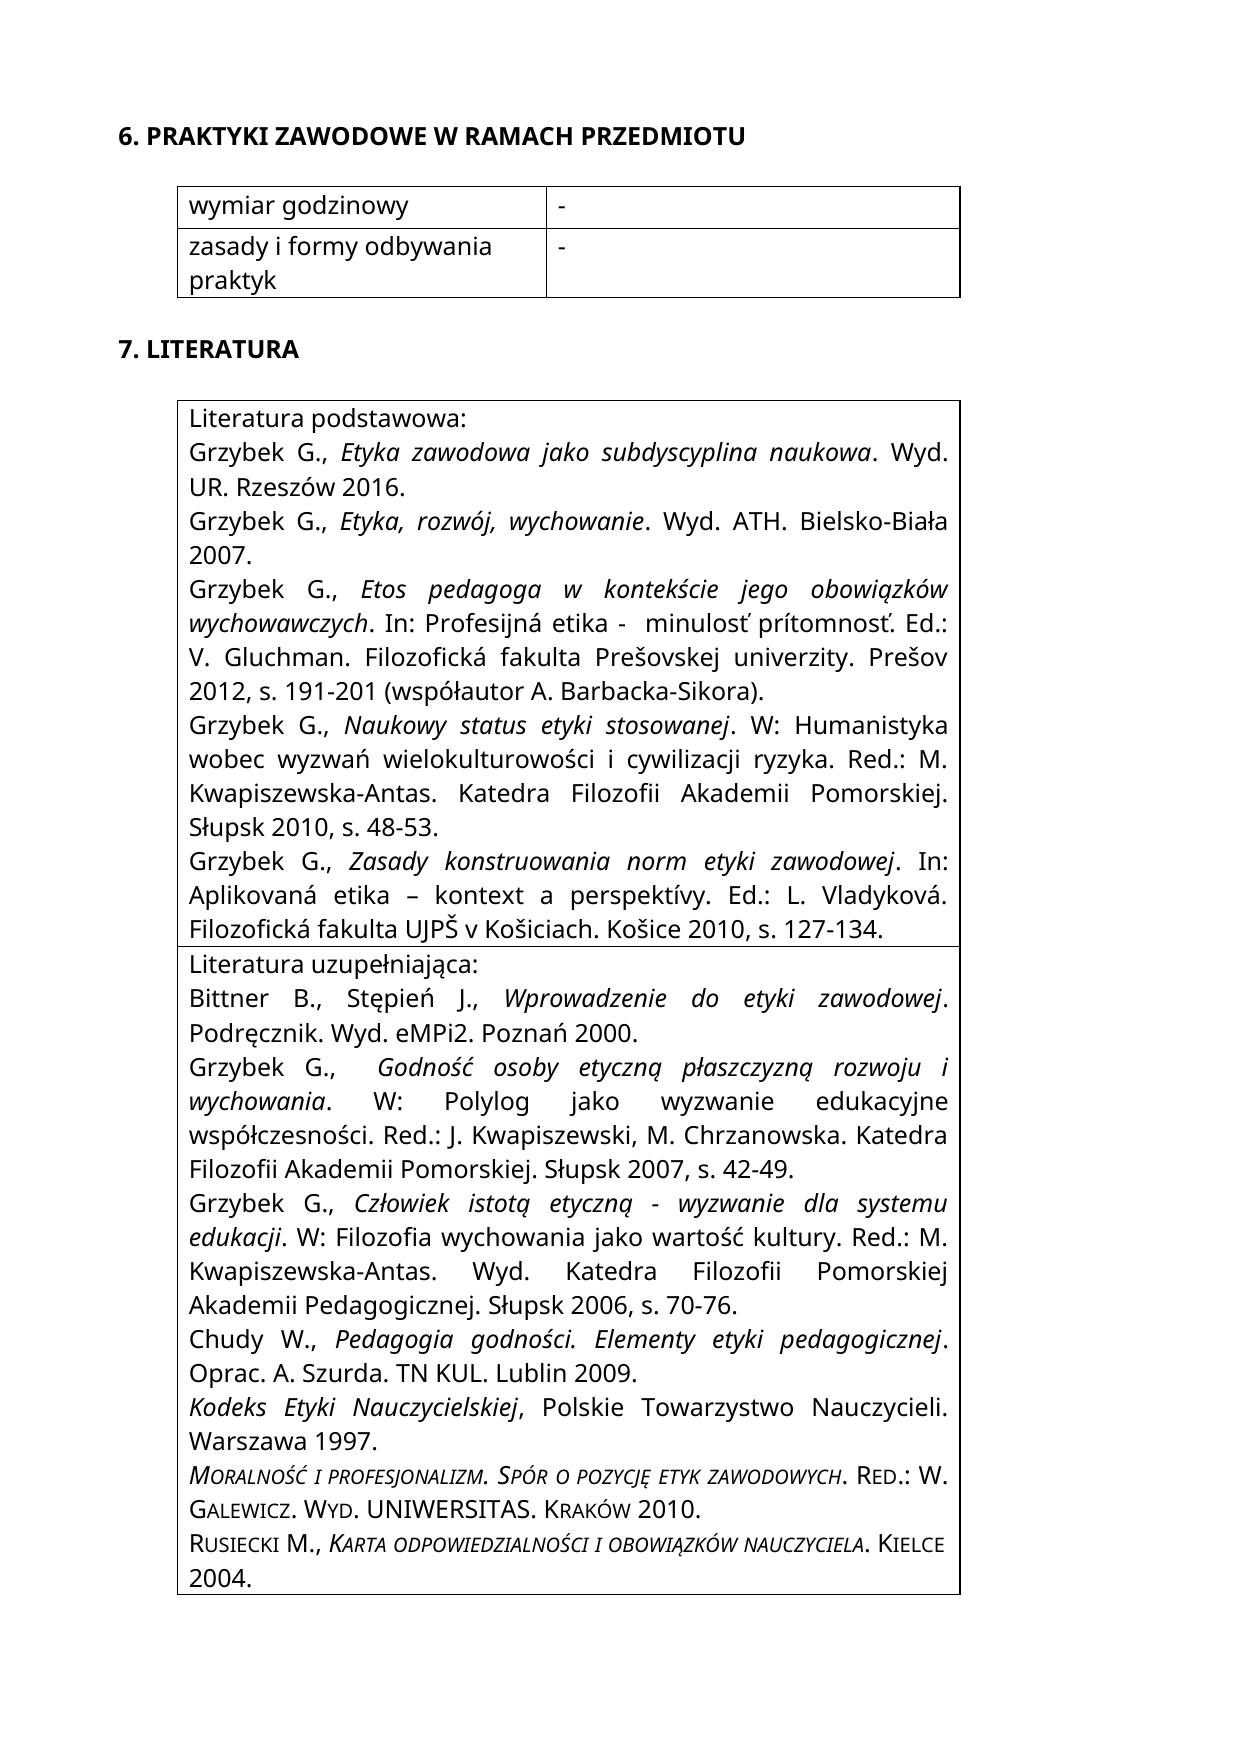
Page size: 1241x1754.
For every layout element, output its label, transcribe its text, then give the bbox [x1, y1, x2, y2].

table_header - [547, 187, 959, 228]
text 7. LITERATURA [118, 332, 1122, 366]
table_header Literatura podstawowa: Grzybek G., Etyka zawodowa jako subdyscyplina naukowa. Wyd. UR. Rzeszów 2016. Grzybek G., Etyka, rozwój, wychowanie. Wyd. ATH. Bielsko-Biała 2007. Grzybek G., Etos pedagoga w kontekście jego obowiązków wychowawczych. In: Profesijná etika - minulosť prítomnosť. Ed.: V. Gluchman. Filozofická fakulta Prešovskej univerzity. Prešov 2012, s. 191-201 (współautor A. Barbacka-Sikora). Grzybek G., Naukowy status etyki stosowanej. W: Humanistyka wobec wyzwań wielokulturowości i cywilizacji ryzyka. Red.: M. Kwapiszewska-Antas. Katedra Filozofii Akademii Pomorskiej. Słupsk 2010, s. 48-53. Grzybek G., Zasady konstruowania norm etyki zawodowej. In: Aplikovaná etika – kontext a perspektívy. Ed.: L. Vladyková. Filozofická fakulta UJPŠ v Košiciach. Košice 2010, s. 127-134. [178, 401, 959, 946]
table_cell zasady i formy odbywania praktyk [178, 229, 546, 297]
table_header wymiar godzinowy [178, 187, 546, 228]
table_cell Literatura uzupełniająca: Bittner B., Stępień J., Wprowadzenie do etyki zawodowej. Podręcznik. Wyd. eMPi2. Poznań 2000. Grzybek G., Godność osoby etyczną płaszczyzną rozwoju i wychowania. W: Polylog jako wyzwanie edukacyjne współczesności. Red.: J. Kwapiszewski, M. Chrzanowska. Katedra Filozofii Akademii Pomorskiej. Słupsk 2007, s. 42-49. Grzybek G., Człowiek istotą etyczną - wyzwanie dla systemu edukacji. W: Filozofia wychowania jako wartość kultury. Red.: M. Kwapiszewska-Antas. Wyd. Katedra Filozofii Pomorskiej Akademii Pedagogicznej. Słupsk 2006, s. 70-76. Chudy W., Pedagogia godności. Elementy etyki pedagogicznej. Oprac. A. Szurda. TN KUL. Lublin 2009. Kodeks Etyki Nauczycielskiej, Polskie Towarzystwo Nauczycieli. Warszawa 1997. Moralność i profesjonalizm. Spór o pozycję etyk zawodowych. Red.: W. Galewicz. Wyd. UNIWERSITAS. Kraków 2010. Rusiecki M., Karta odpowiedzialności i obowiązków nauczyciela. Kielce 2004. [178, 947, 959, 1594]
table_cell - [547, 229, 959, 297]
text 6. PRAKTYKI ZAWODOWE W RAMACH PRZEDMIOTU [118, 118, 1122, 152]
